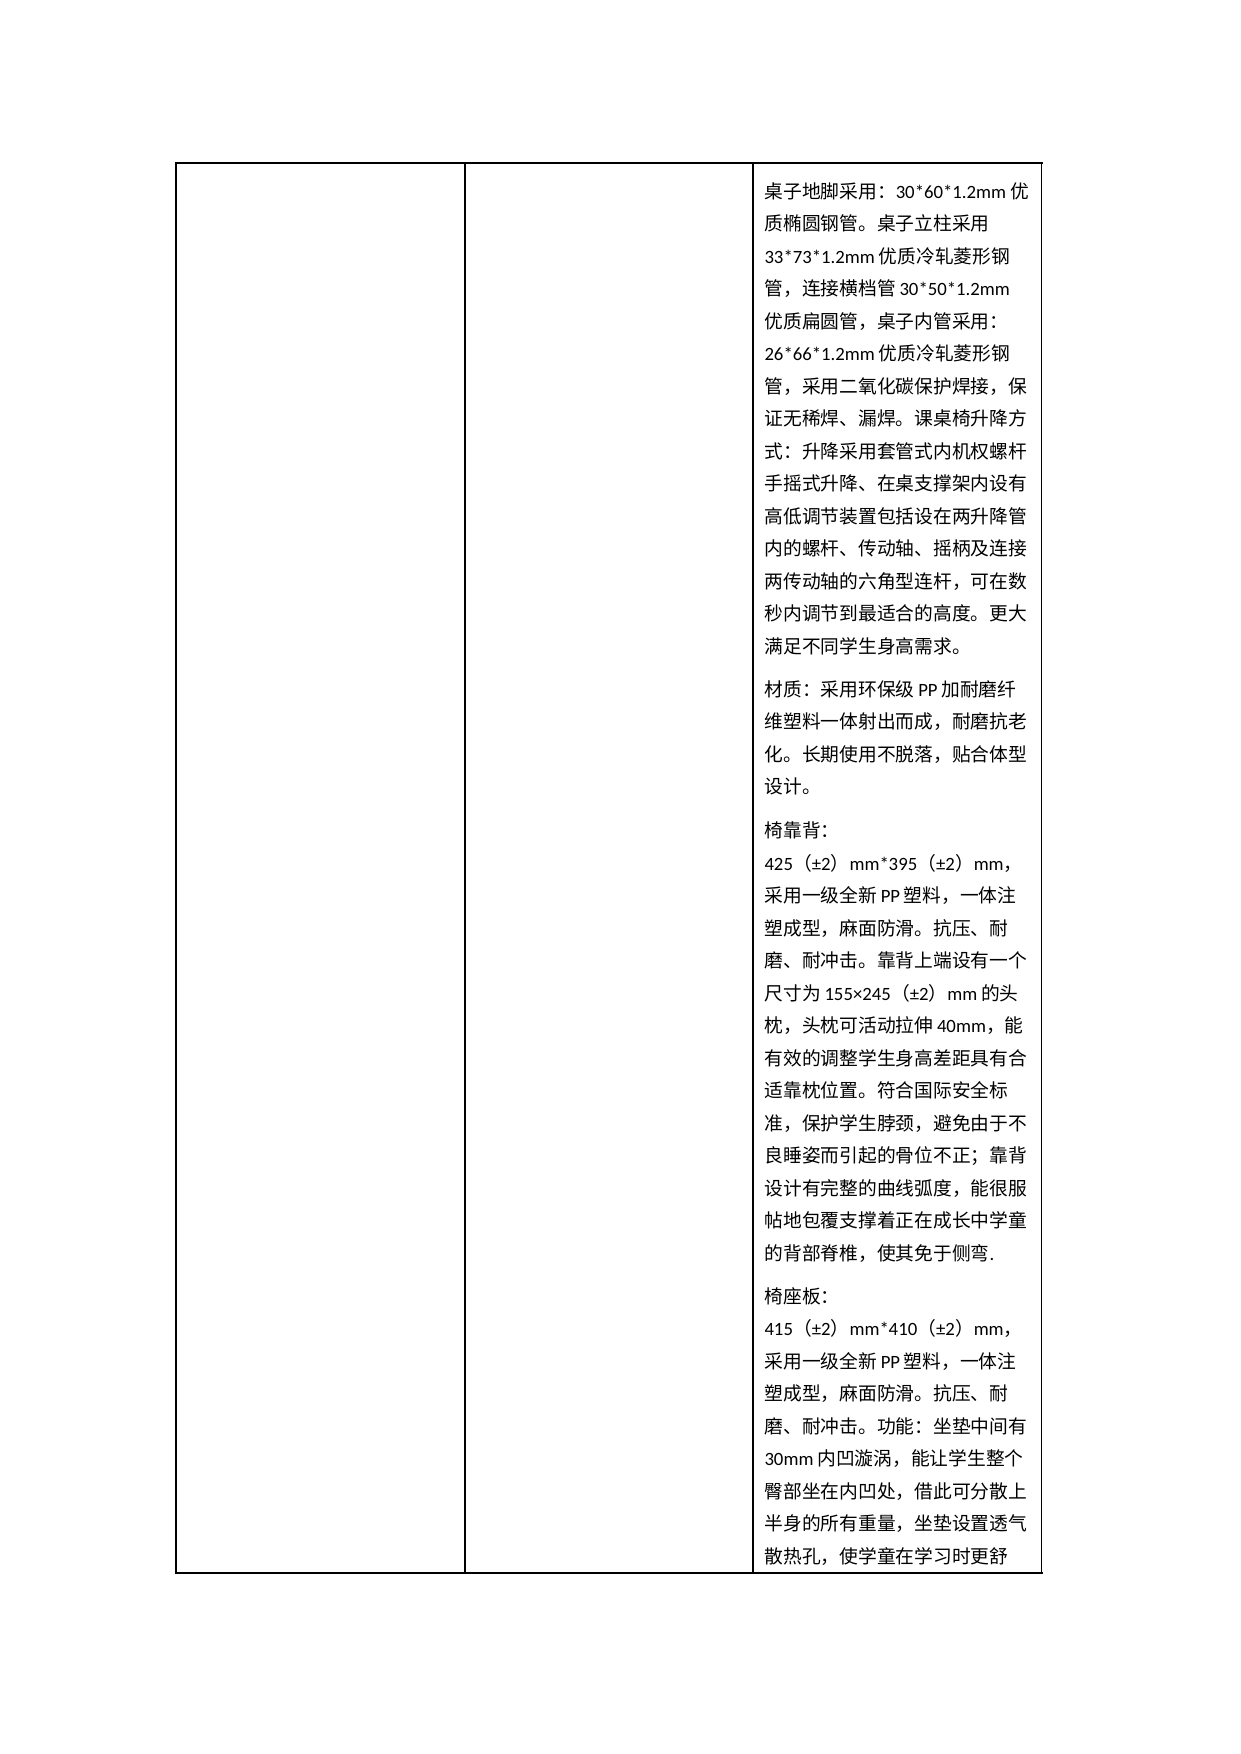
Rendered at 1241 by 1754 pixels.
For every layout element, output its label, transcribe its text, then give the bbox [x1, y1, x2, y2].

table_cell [754, 164, 1041, 1572]
table_cell [177, 164, 464, 1572]
table_cell 1 [466, 164, 752, 1572]
